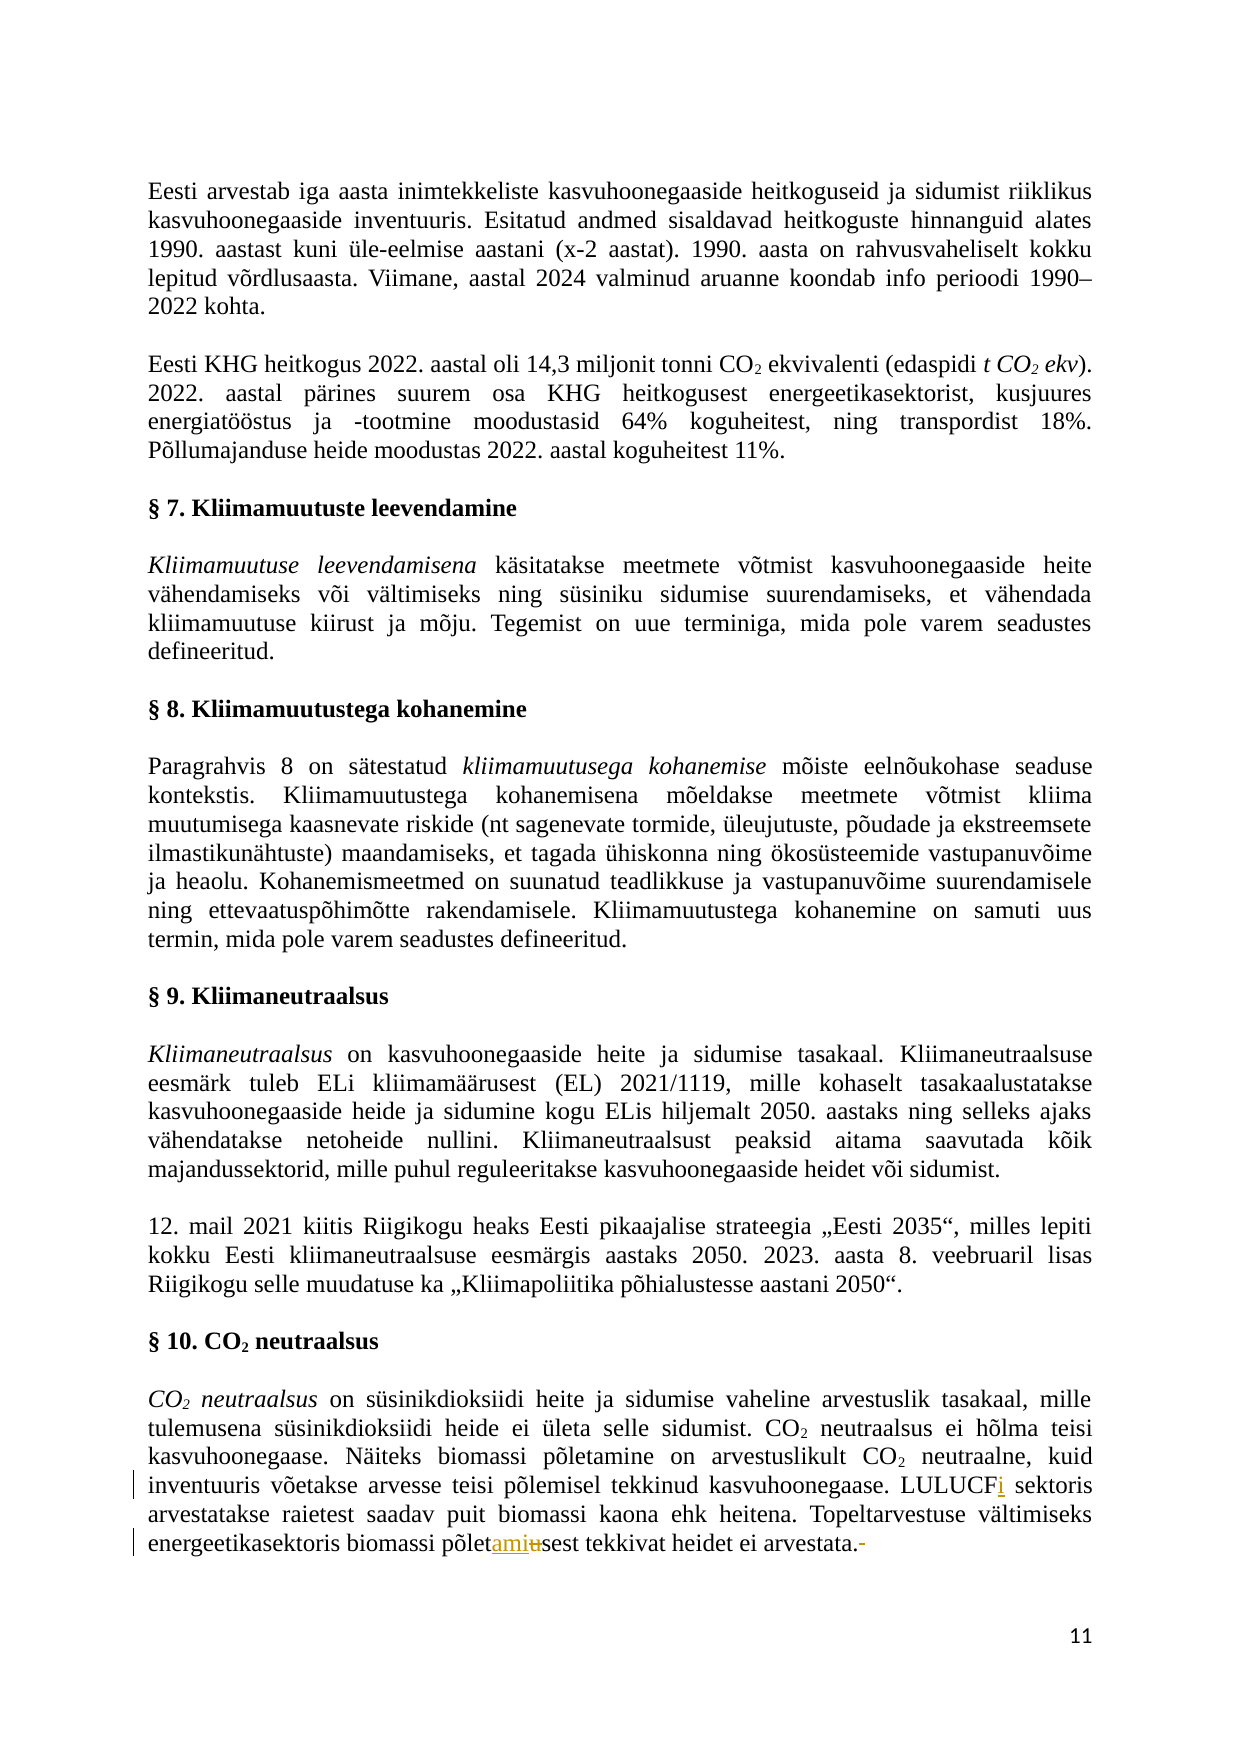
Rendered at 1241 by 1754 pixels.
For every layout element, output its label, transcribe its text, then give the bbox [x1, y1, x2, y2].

text Kliimaneutraalsus on kasvuhoonegaaside heite ja sidumise tasakaal. Kliimaneutraalsuse eesmärk tuleb ELi kliimamäärusest (EL) 2021/1119, mille kohaselt tasakaalustatakse kasvuhoonegaaside heide ja sidumine kogu ELis hiljemalt 2050. aastaks ning selleks ajaks vähendatakse netoheide nullini. Kliimaneutraalsust peaksid aitama saavutada kõik majandussektorid, mille puhul reguleeritakse kasvuhoonegaaside heidet või sidumist. [148, 1039, 1093, 1183]
text § 7. Kliimamuutuste leevendamine [148, 493, 1093, 521]
text § 10. CO2 neutraalsus [148, 1326, 1093, 1355]
text 12. mail 2021 kiitis Riigikogu heaks Eesti pikaajalise strateegia „Eesti 2035“, milles lepiti kokku Eesti kliimaneutraalsuse eesmärgis aastaks 2050. 2023. aasta 8. veebruaril lisas Riigikogu selle muudatuse ka „Kliimapoliitika põhialustesse aastani 2050“. [148, 1211, 1093, 1298]
text Eesti KHG heitkogus 2022. aastal oli 14,3 miljonit tonni CO2 ekvivalenti (edaspidi t CO2 ekv). 2022. aastal pärines suurem osa KHG heitkogusest energeetikasektorist, kusjuures energiatööstus ja -tootmine moodustasid 64% koguheitest, ning transpordist 18%. Põllumajanduse heide moodustas 2022. aastal koguheitest 11%. [148, 349, 1093, 464]
text Paragrahvis 8 on sätestatud kliimamuutusega kohanemise mõiste eelnõukohase seaduse kontekstis. Kliimamuutustega kohanemisena mõeldakse meetmete võtmist kliima muutumisega kaasnevate riskide (nt sagenevate tormide, üleujutuste, põudade ja ekstreemsete ilmastikunähtuste) maandamiseks, et tagada ühiskonna ning ökosüsteemide vastupanuvõime ja heaolu. Kohanemismeetmed on suunatud teadlikkuse ja vastupanuvõime suurendamisele ning ettevaatuspõhimõtte rakendamisele. Kliimamuutustega kohanemine on samuti uus termin, mida pole varem seadustes defineeritud. [148, 751, 1093, 953]
text § 9. Kliimaneutraalsus [148, 981, 1093, 1010]
text Eesti arvestab iga aasta inimtekkeliste kasvuhoonegaaside heitkoguseid ja sidumist riiklikus kasvuhoonegaaside inventuuris. Esitatud andmed sisaldavad heitkoguste hinnanguid alates 1990. aastast kuni üle-eelmise aastani (x-2 aastat). 1990. aasta on rahvusvaheliselt kokku lepitud võrdlusaasta. Viimane, aastal 2024 valminud aruanne koondab info perioodi 1990–2022 kohta. [148, 176, 1093, 320]
text § 8. Kliimamuutustega kohanemine [148, 694, 1093, 723]
text CO2 neutraalsus on süsinikdioksiidi heite ja sidumise vaheline arvestuslik tasakaal, mille tulemusena süsinikdioksiidi heide ei ületa selle sidumist. CO2 neutraalsus ei hõlma teisi kasvuhoonegaase. Näiteks biomassi põletamine on arvestuslikult CO2 neutraalne, kuid inventuuris võetakse arvesse teisi põlemisel tekkinud kasvuhoonegaase. LULUCF sektoris arvestatakse raietest saadav puit biomassi kaona ehk heitena. Topeltarvestuse vältimiseks energeetikasektoris biomassi põletsest tekkivat heidet ei arvestata. [148, 1384, 1093, 1556]
text Kliimamuutuse leevendamisena käsitatakse meetmete võtmist kasvuhoonegaaside heite vähendamiseks või vältimiseks ning süsiniku sidumise suurendamiseks, et vähendada kliimamuutuse kiirust ja mõju. Tegemist on uue terminiga, mida pole varem seadustes defineeritud. [148, 550, 1093, 665]
